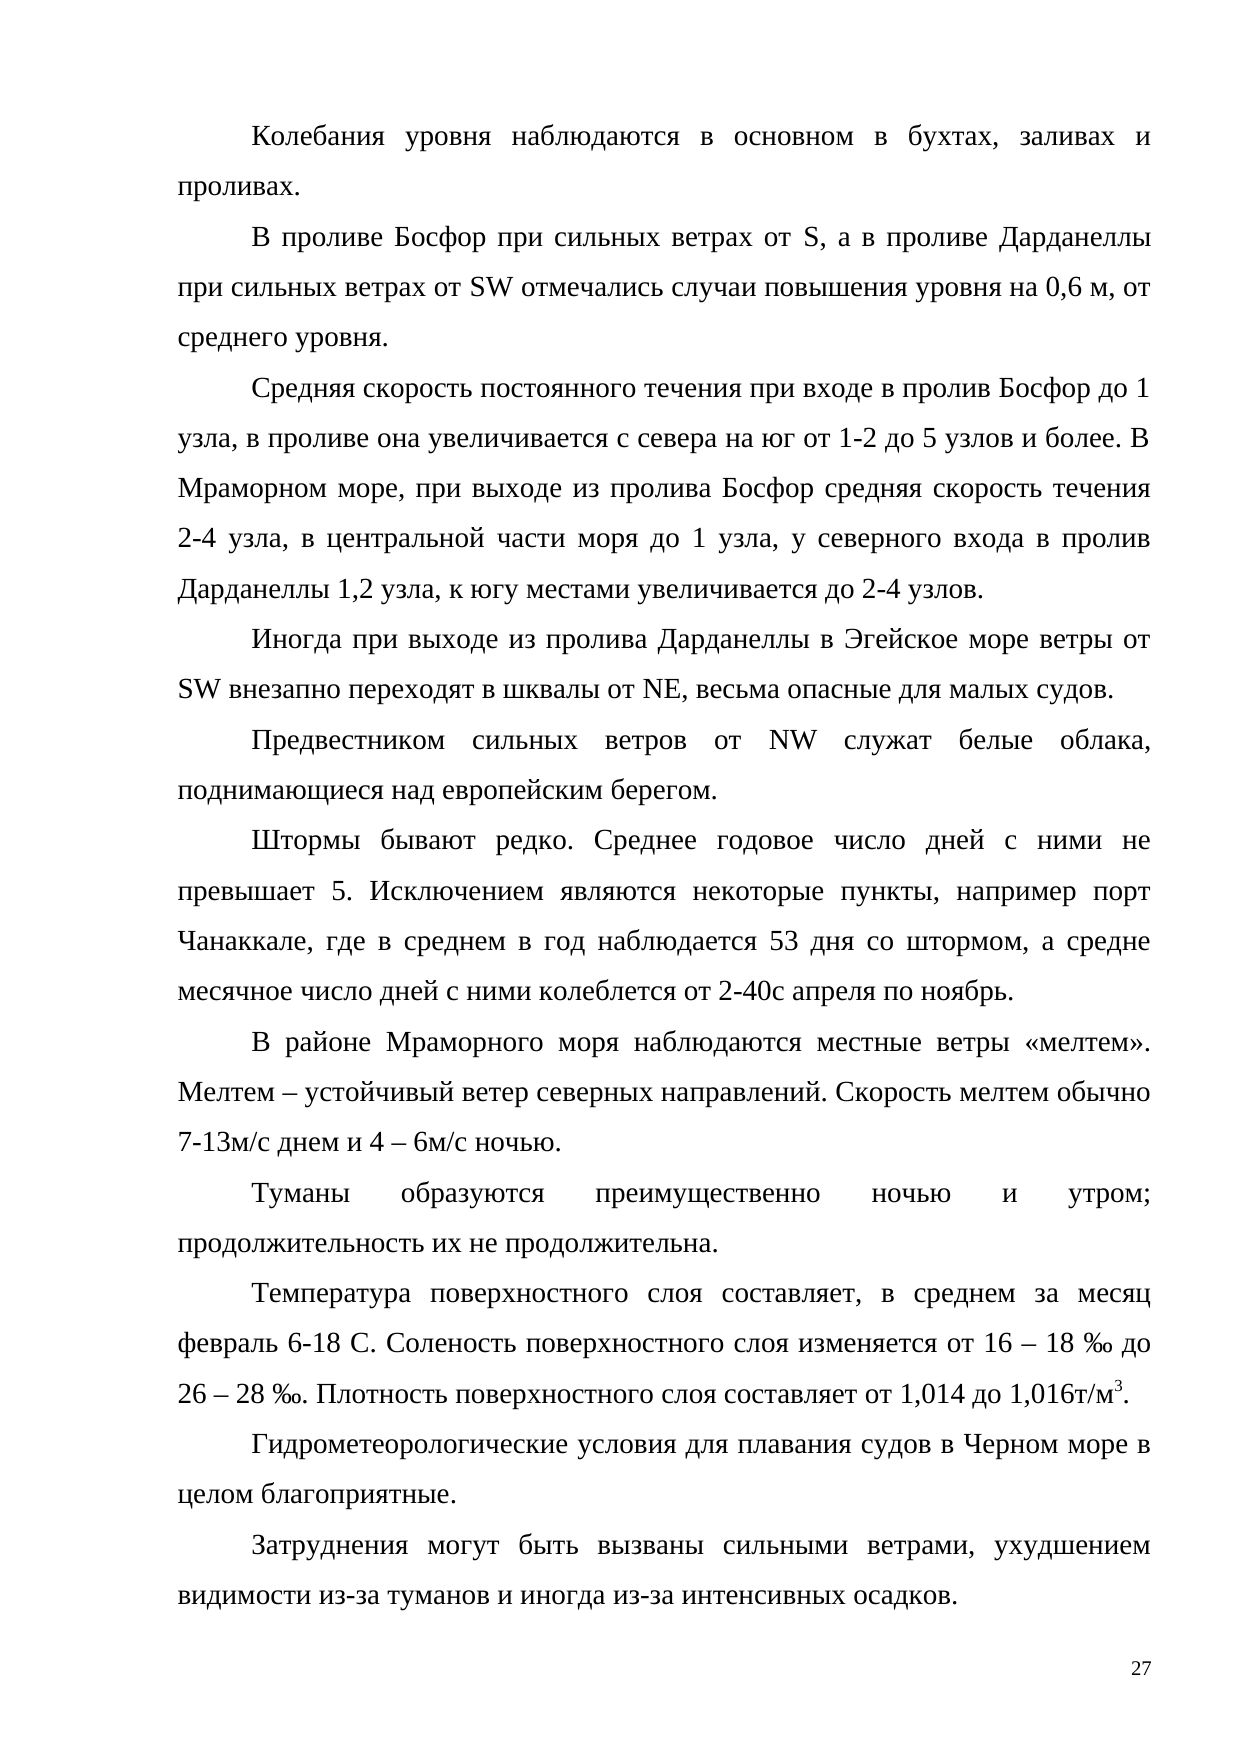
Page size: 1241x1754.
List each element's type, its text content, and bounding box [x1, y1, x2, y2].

text Гидрометеорологические условия для плавания судов в Черном море в целом благоприятные. [177, 1426, 1152, 1510]
text Предвестником сильных ветров от NW служат белые облака, поднимающиеся над европейским берегом. [177, 722, 1152, 806]
text Колебания уровня наблюдаются в основном в бухтах, заливах и проливах. [177, 118, 1152, 202]
text Затруднения могут быть вызваны сильными ветрами, ухудшением видимости из-за туманов и иногда из-за интенсивных осадков. [177, 1527, 1152, 1611]
text Туманы образуются преимущественно ночью и утром; продолжительность их не продолжительна. [177, 1175, 1152, 1258]
text Штормы бывают редко. Среднее годовое число дней с ними не превышает 5. Исключением являются некоторые пункты, например порт Чанаккале, где в среднем в год наблюдается 53 дня со штормом, а средне месячное число дней с ними колеблется от 2-40с апреля по ноябрь. [177, 822, 1152, 1007]
text В районе Мраморного моря наблюдаются местные ветры «мелтем». Мелтем – устойчивый ветер северных направлений. Скорость мелтем обычно 7-13м/с днем и 4 – 6м/с ночью. [177, 1024, 1152, 1158]
text Средняя скорость постоянного течения при входе в пролив Босфор до 1 узла, в проливе она увеличивается с севера на юг от 1-2 до 5 узлов и более. В Мраморном море, при выходе из пролива Босфор средняя скорость течения 2-4 узла, в центральной части моря до 1 узла, у северного входа в пролив Дарданеллы 1,2 узла, к югу местами увеличивается до 2-4 узлов. [177, 370, 1152, 604]
text Температура поверхностного слоя составляет, в среднем за месяц февраль 6-18 С. Соленость поверхностного слоя изменяется от 16 – 18 ‰ до 26 – 28 ‰. Плотность поверхностного слоя составляет от 1,014 до 1,016т/м3. [177, 1275, 1152, 1409]
text В проливе Босфор при сильных ветрах от S, а в проливе Дарданеллы при сильных ветрах от SW отмечались случаи повышения уровня на 0,6 м, от среднего уровня. [177, 219, 1152, 353]
text Иногда при выходе из пролива Дарданеллы в Эгейское море ветры от SW внезапно переходят в шквалы от NE, весьма опасные для малых судов. [177, 621, 1152, 705]
